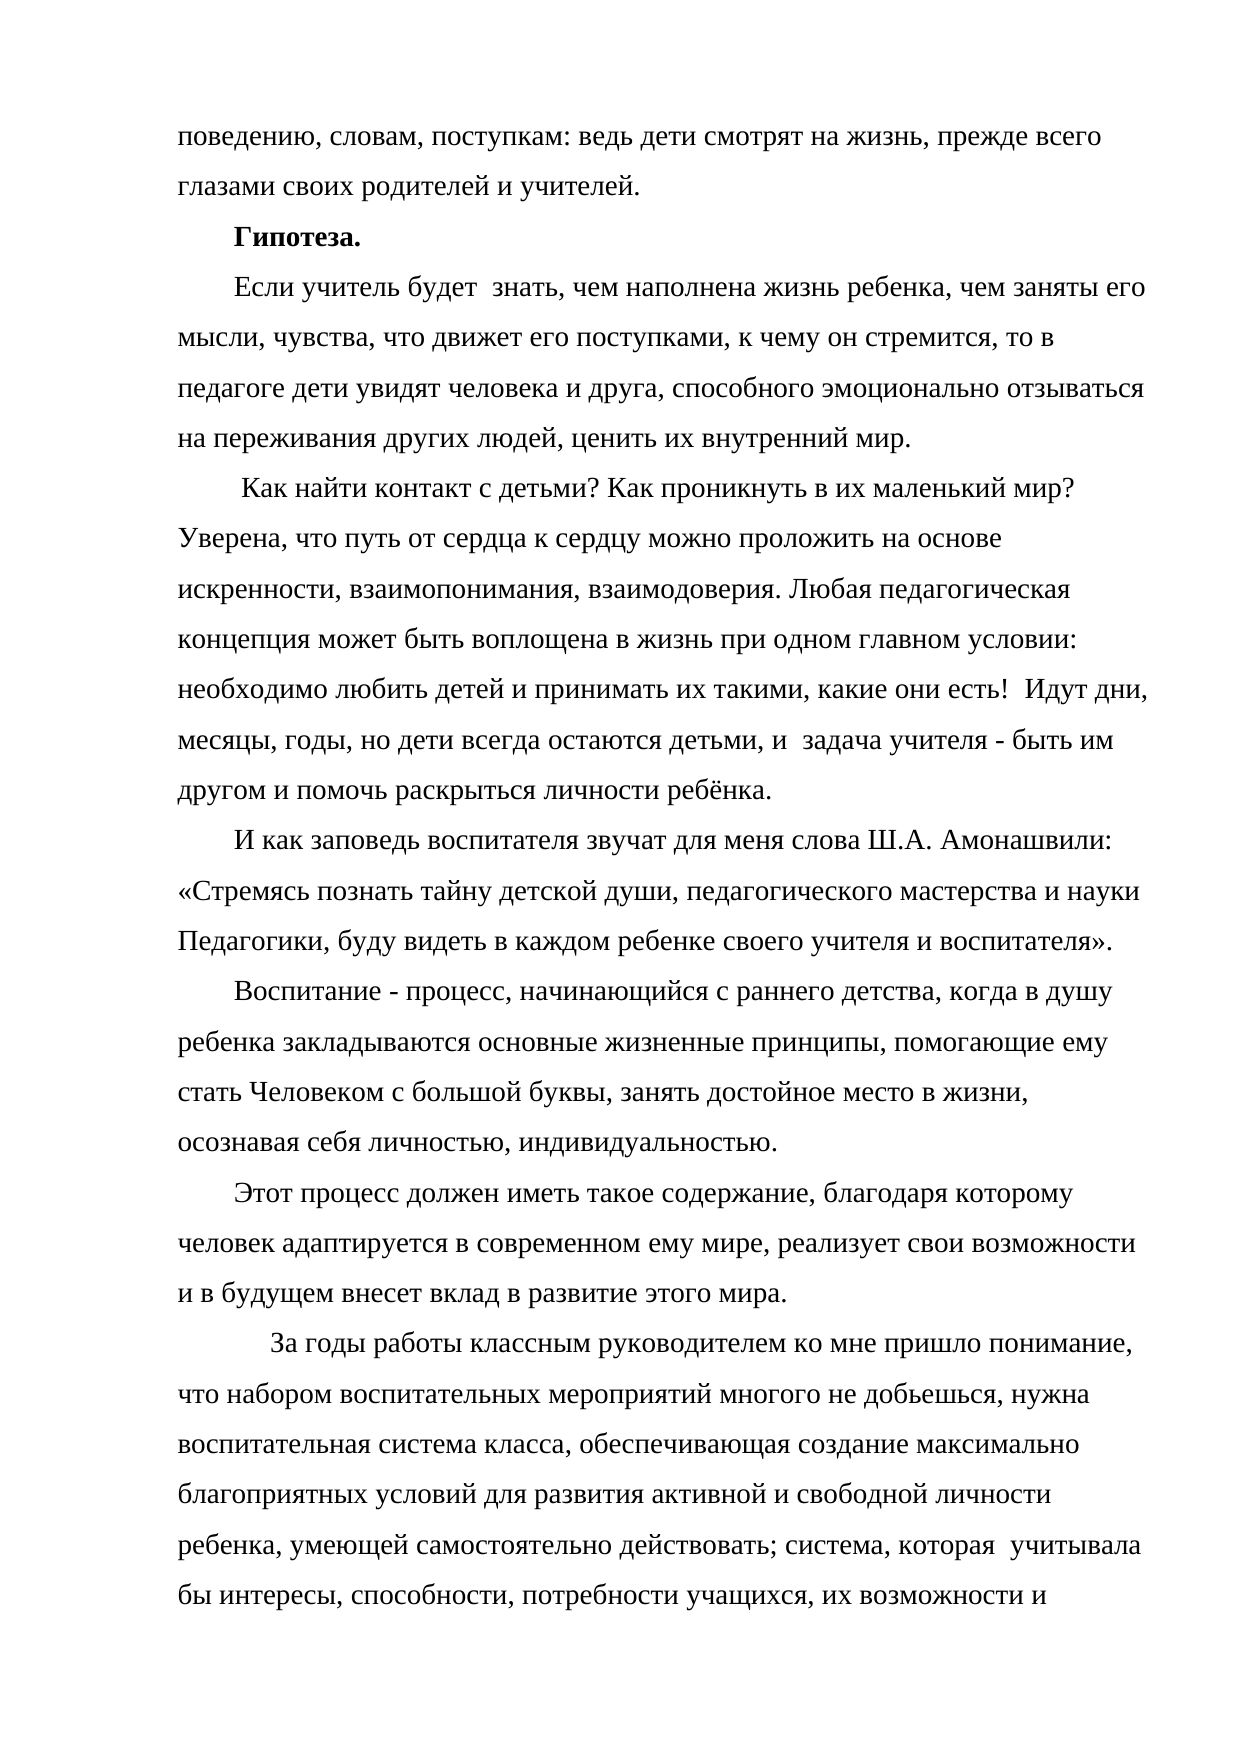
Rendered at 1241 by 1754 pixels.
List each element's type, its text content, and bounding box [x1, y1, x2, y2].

text Гипотеза. [177, 219, 1152, 252]
text Как найти контакт с детьми? Как проникнуть в их маленький мир? Уверена, что путь от сердца к сердцу можно проложить на основе искренности, взаимопонимания, взаимодоверия. Любая педагогическая концепция может быть воплощена в жизнь при одном главном условии: необходимо любить детей и принимать их такими, какие они есть! Идут дни, месяцы, годы, но дети всегда остаются детьми, и задача учителя - быть им другом и помочь раскрыться личности ребёнка. [177, 470, 1152, 806]
text И как заповедь воспитателя звучат для меня слова Ш.А. Амонашвили: «Стремясь познать тайну детской души, педагогического мастерства и науки Педагогики, буду видеть в каждом ребенке своего учителя и воспитателя». [177, 822, 1152, 957]
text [177, 118, 1152, 202]
text Если учитель будет знать, чем наполнена жизнь ребенка, чем заняты его мысли, чувства, что движет его поступками, к чему он стремится, то в педагоге дети увидят человека и друга, способного эмоционально отзываться на переживания других людей, ценить их внутренний мир. [177, 269, 1152, 453]
text Этот процесс должен иметь такое содержание, благодаря которому человек адаптируется в современном ему мире, реализует свои возможности и в будущем внесет вклад в развитие этого мира. [177, 1175, 1152, 1309]
text Воспитание - процесс, начинающийся с раннего детства, когда в душу ребенка закладываются основные жизненные принципы, помогающие ему стать Человеком с большой буквы, занять достойное место в жизни, осознавая себя личностью, индивидуальностью. [177, 973, 1152, 1158]
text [177, 1326, 1152, 1611]
